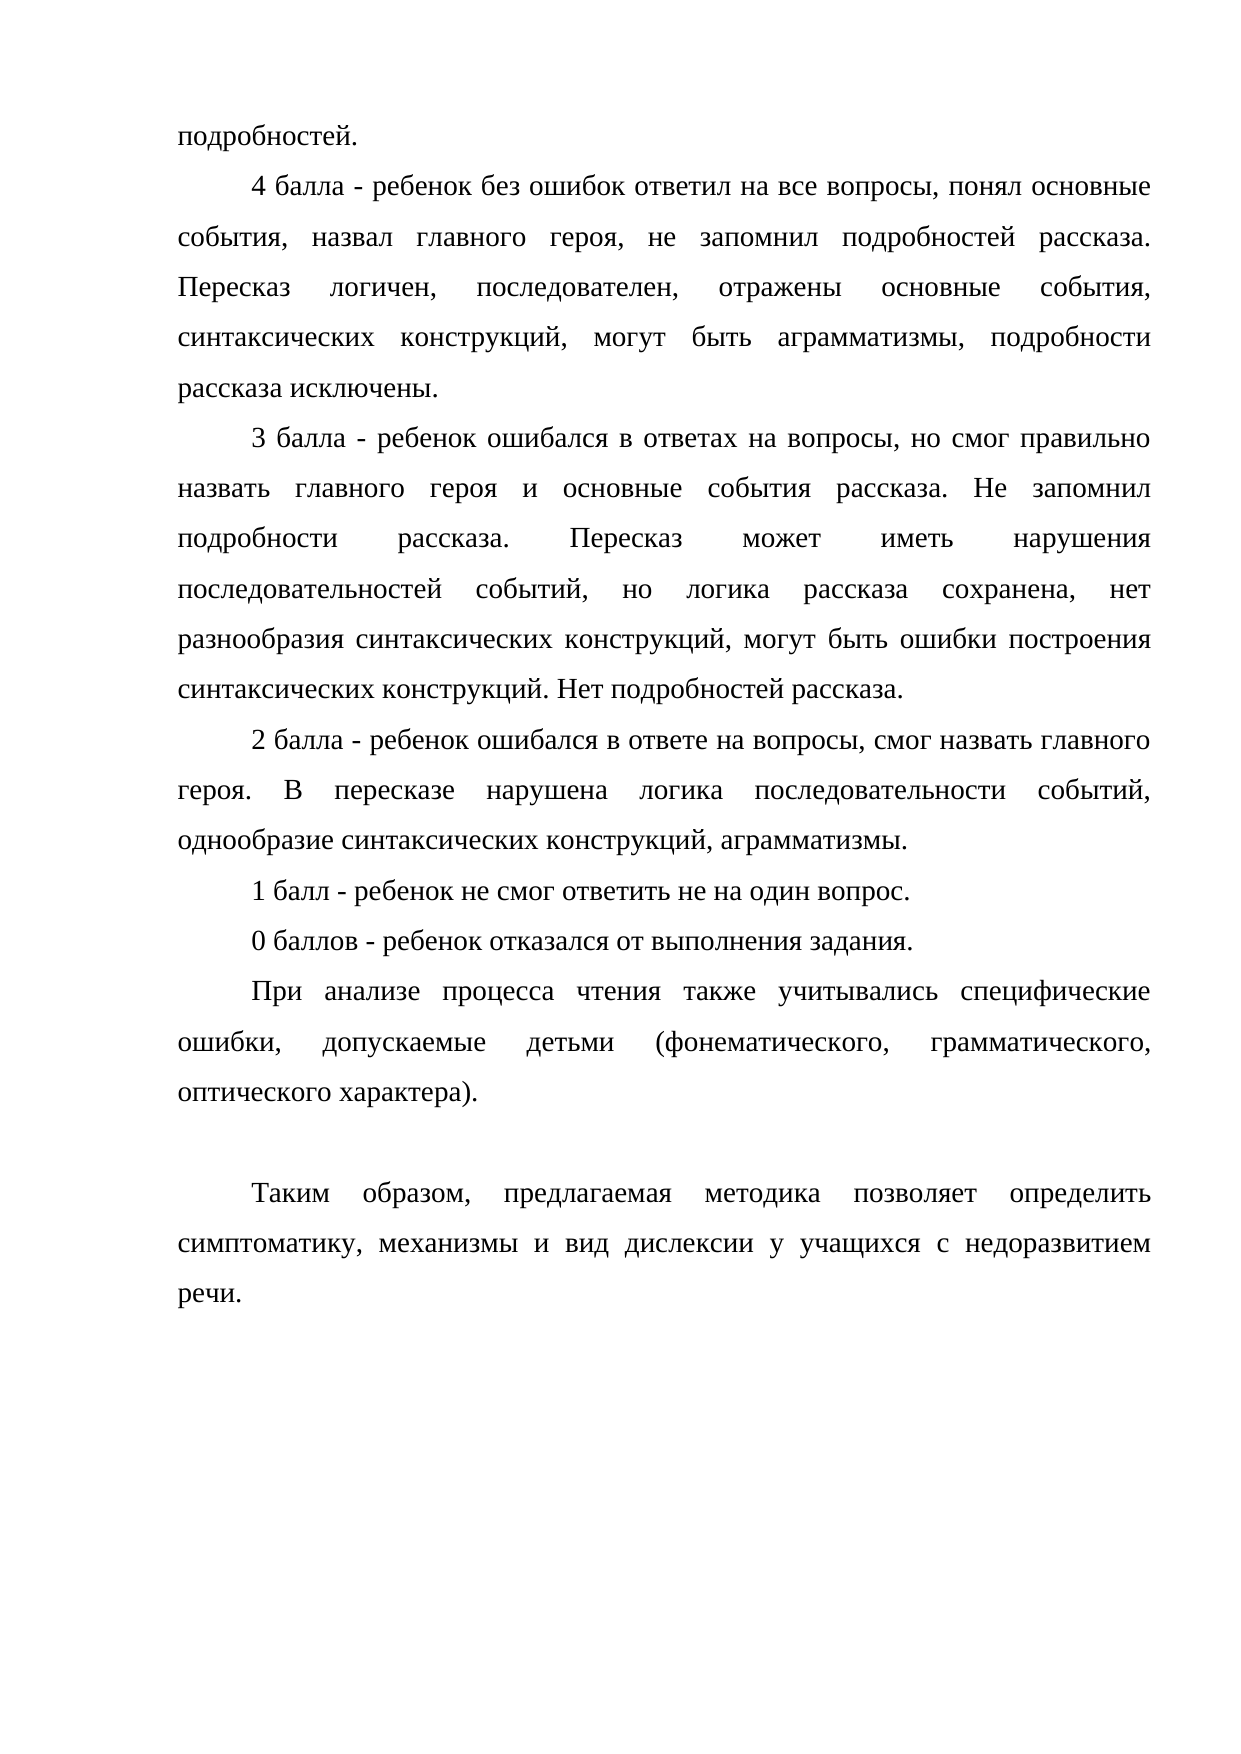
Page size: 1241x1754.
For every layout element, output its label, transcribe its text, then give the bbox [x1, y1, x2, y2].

text При анализе процесса чтения также учитывались специфические ошибки, допускаемые детьми (фонематического, грамматического, оптического характера). [177, 973, 1152, 1108]
text 0 баллов - ребенок отказался от выполнения задания. [177, 923, 1152, 957]
text Таким образом, предлагаемая методика позволяет определить симптоматику, механизмы и вид дислексии у учащихся с недоразвитием речи. [177, 1175, 1152, 1309]
text 3 балла - ребенок ошибался в ответах на вопросы, но смог правильно назвать главного героя и основные события рассказа. Не запомнил подробности рассказа. Пересказ может иметь нарушения последовательностей событий, но логика рассказа сохранена, нет разнообразия синтаксических конструкций, могут быть ошибки построения синтаксических конструкций. Нет подробностей рассказа. [177, 420, 1152, 705]
text 4 балла - ребенок без ошибок ответил на все вопросы, понял основные события, назвал главного героя, не запомнил подробностей рассказа. Пересказ логичен, последователен, отражены основные события, синтаксических конструкций, могут быть аграмматизмы, подробности рассказа исключены. [177, 168, 1152, 403]
text 2 балла - ребенок ошибался в ответе на вопросы, смог назвать главного героя. В пересказе нарушена логика последовательности событий, однообразие синтаксических конструкций, аграмматизмы. [177, 722, 1152, 856]
text 1 балл - ребенок не смог ответить не на один вопрос. [177, 873, 1152, 906]
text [177, 118, 1152, 152]
